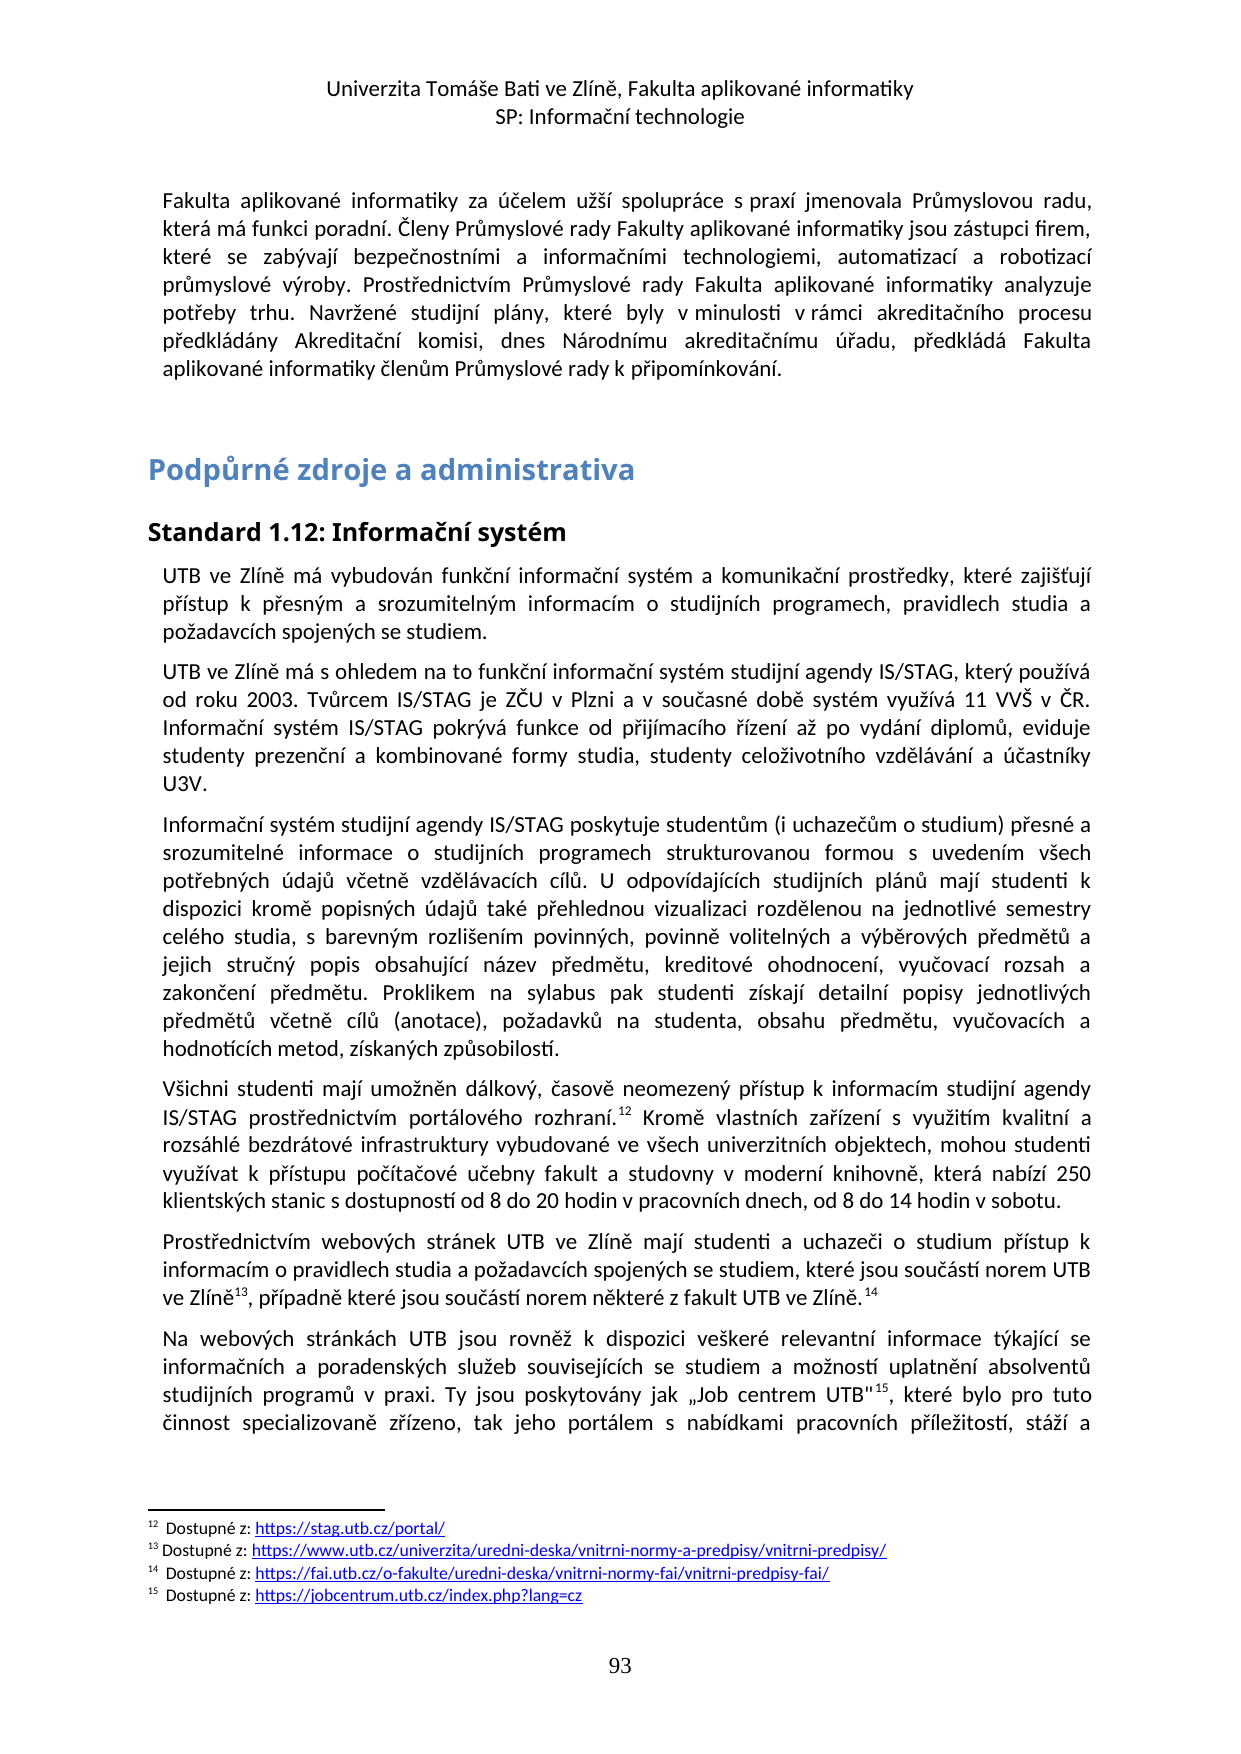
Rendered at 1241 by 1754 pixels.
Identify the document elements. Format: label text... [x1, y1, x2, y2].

text Všichni studenti mají umožněn dálkový, časově neomezený přístup k informacím studijní agendy IS/STAG prostřednictvím portálového rozhraní. Kromě vlastních zařízení s využitím kvalitní a rozsáhlé bezdrátové infrastruktury vybudované ve všech univerzitních objektech, mohou studenti využívat k přístupu počítačové učebny fakult a studovny v moderní knihovně, která nabízí 250 klientských stanic s dostupností od 8 do 20 hodin v pracovních dnech, od 8 do 14 hodin v sobotu. [162, 1074, 1093, 1215]
text Fakulta aplikované informatiky za účelem užší spolupráce s praxí jmenovala Průmyslovou radu, která má funkci poradní. Členy Průmyslové rady Fakulty aplikované informatiky jsou zástupci firem, které se zabývají bezpečnostními a informačními technologiemi, automatizací a robotizací průmyslové výroby. Prostřednictvím Průmyslové rady Fakulta aplikované informatiky analyzuje potřeby trhu. Navržené studijní plány, které byly v minulosti v rámci akreditačního procesu předkládány Akreditační komisi, dnes Národnímu akreditačnímu úřadu, předkládá Fakulta aplikované informatiky členům Průmyslové rady k připomínkování. [162, 186, 1093, 382]
text Informační systém studijní agendy IS/STAG poskytuje studentům (i uchazečům o studium) přesné a srozumitelné informace o studijních programech strukturovanou formou s uvedením všech potřebných údajů včetně vzdělávacích cílů. U odpovídajících studijních plánů mají studenti k dispozici kromě popisných údajů také přehlednou vizualizaci rozdělenou na jednotlivé semestry celého studia, s barevným rozlišením povinných, povinně volitelných a výběrových předmětů a jejich stručný popis obsahující název předmětu, kreditové ohodnocení, vyučovací rozsah a zakončení předmětu. Proklikem na sylabus pak studenti získají detailní popisy jednotlivých předmětů včetně cílů (anotace), požadavků na studenta, obsahu předmětu, vyučovacích a hodnotících metod, získaných způsobilostí. [162, 810, 1093, 1062]
text UTB ve Zlíně má vybudován funkční informační systém a komunikační prostředky, které zajišťují přístup k přesným a srozumitelným informacím o studijních programech, pravidlech studia a požadavcích spojených se studiem. [162, 561, 1093, 645]
text UTB ve Zlíně má s ohledem na to funkční informační systém studijní agendy IS/STAG, který používá od roku 2003. Tvůrcem IS/STAG je ZČU v Plzni a v současné době systém využívá 11 VVŠ v ČR. Informační systém IS/STAG pokrývá funkce od přijímacího řízení až po vydání diplomů, eviduje studenty prezenční a kombinované formy studia, studenty celoživotního vzdělávání a účastníky U3V. [162, 657, 1093, 797]
subtitle Podpůrné zdroje a administrativa [148, 449, 1093, 489]
text Prostřednictvím webových stránek UTB ve Zlíně mají studenti a uchazeči o studium přístup k informacím o pravidlech studia a požadavcích spojených se studiem, které jsou součástí norem UTB ve Zlíně, případně které jsou součástí norem některé z fakult UTB ve Zlíně. [162, 1227, 1093, 1311]
subtitle Standard 1.12: Informační systém [148, 514, 1093, 548]
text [162, 1324, 1093, 1464]
